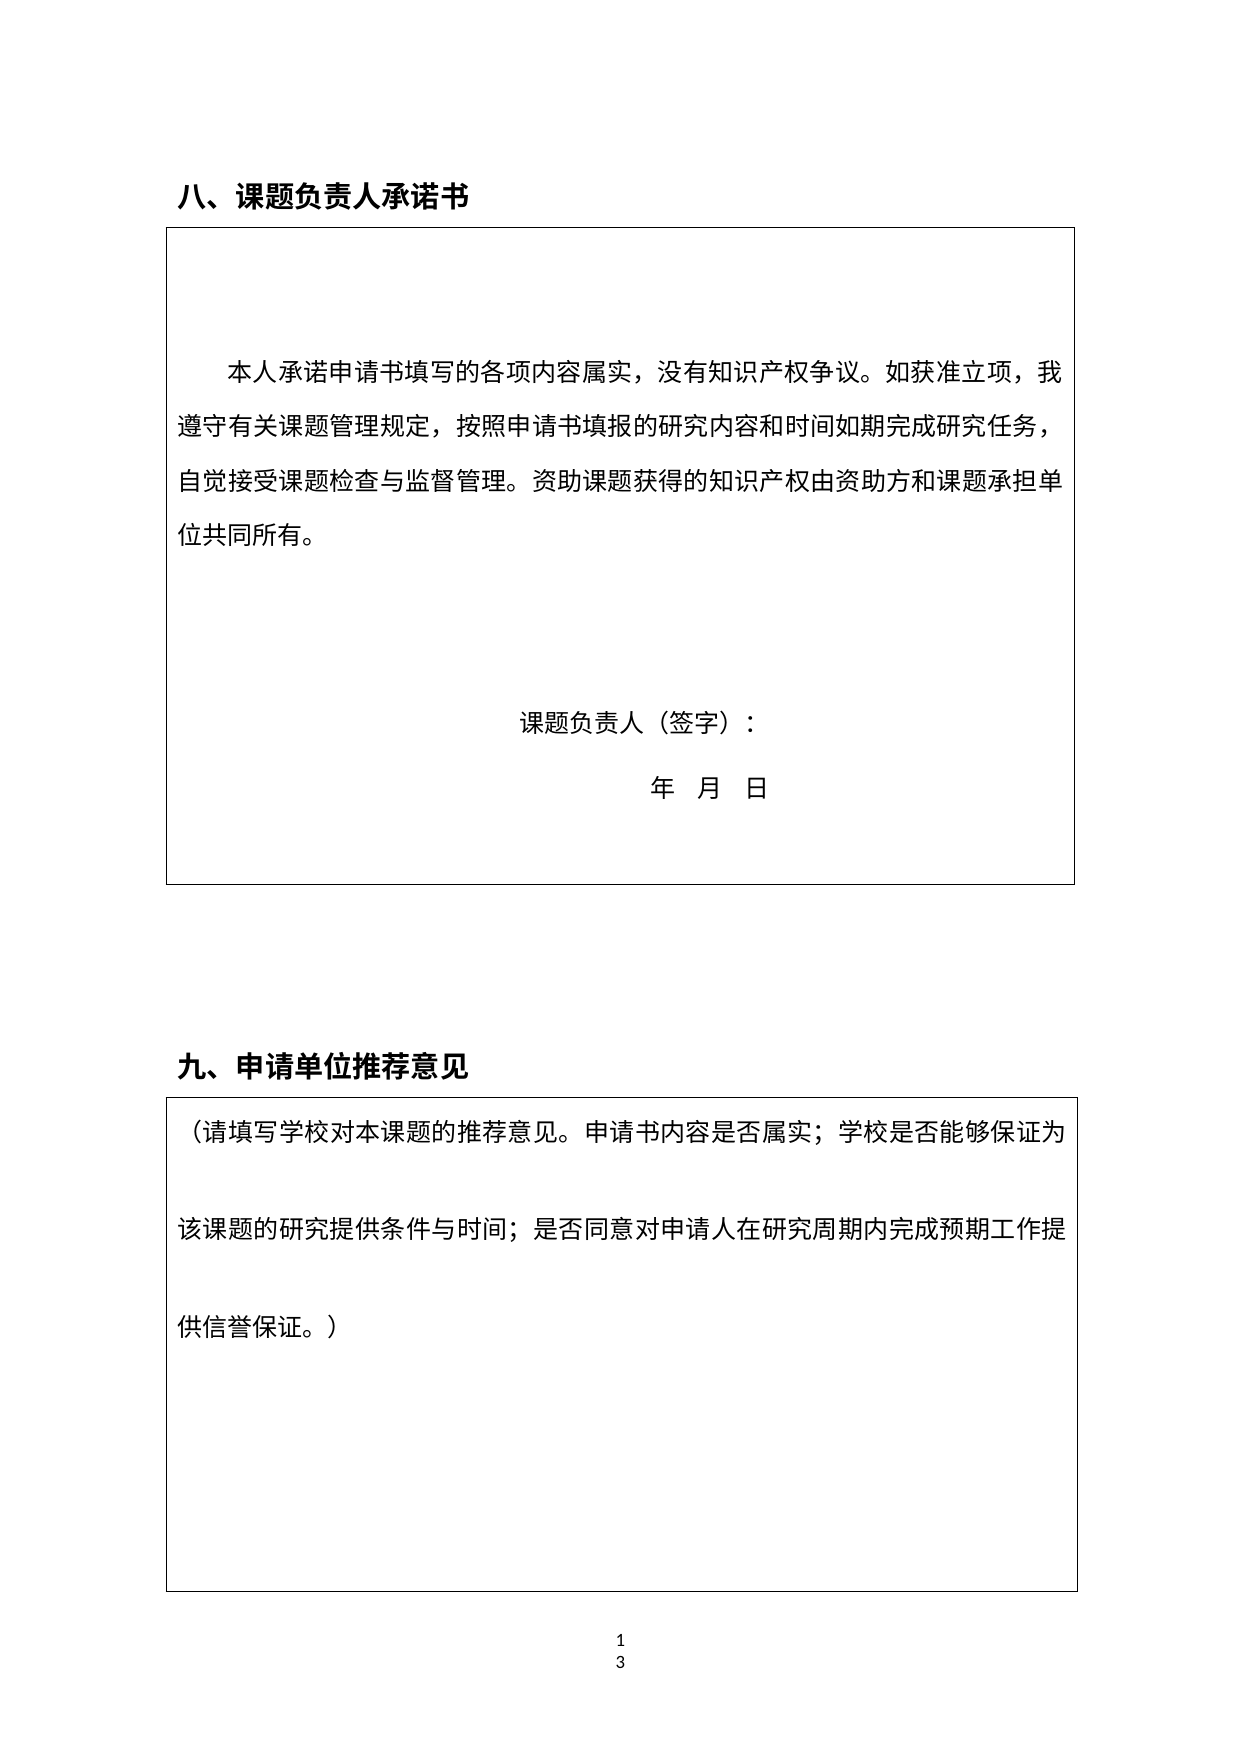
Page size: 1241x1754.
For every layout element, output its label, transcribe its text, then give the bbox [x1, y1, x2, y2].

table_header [167, 1098, 1077, 1591]
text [177, 162, 1063, 227]
table_header 本人承诺申请书填写的各项内容属实，没有知识产权争议。如获准立项，我遵守有关课题管理规定，按照申请书填报的研究内容和时间如期完成研究任务，自觉接受课题检查与监督管理。资助课题获得的知识产权由资助方和课题承担单位共同所有。 课题负责人（签字）： 年 月 日 [167, 228, 1074, 884]
text 九、申请单位推荐意见 [177, 1032, 1063, 1097]
